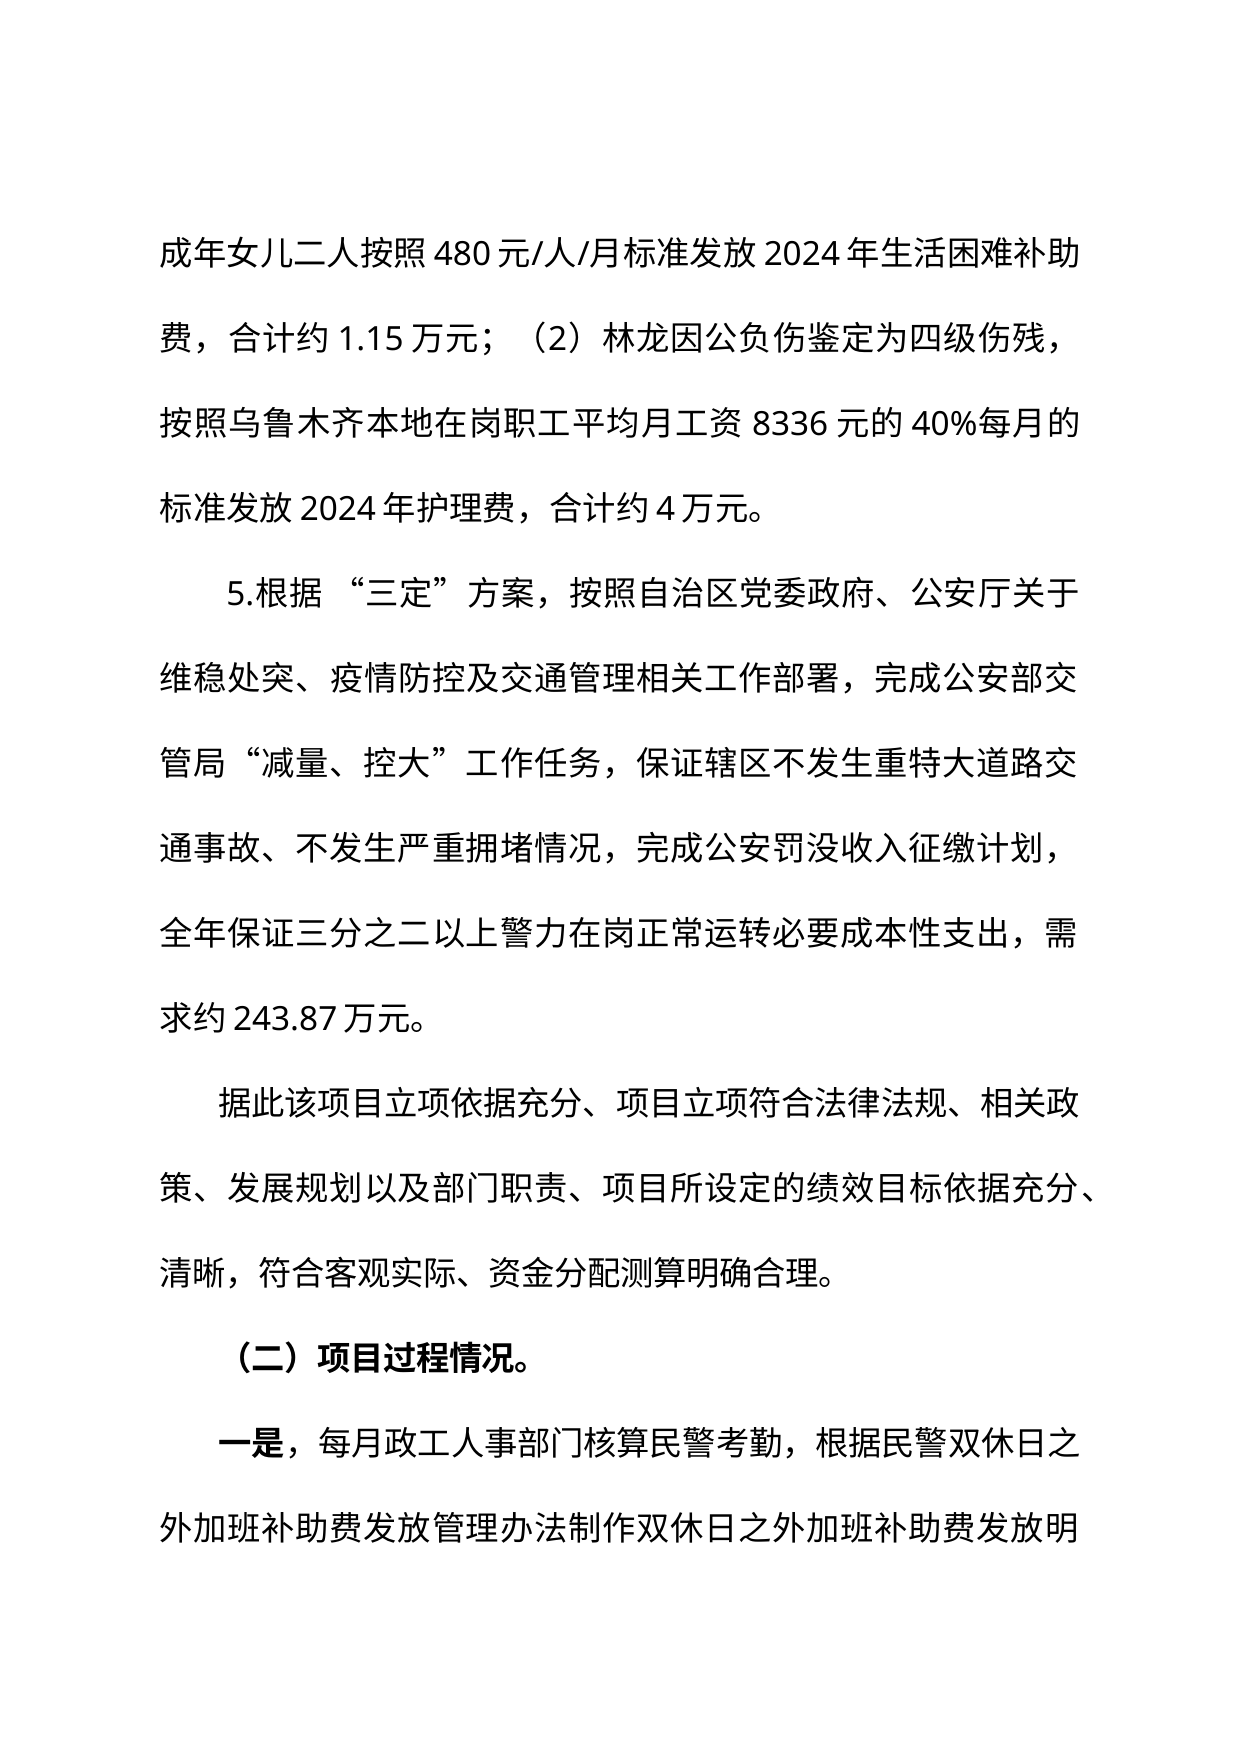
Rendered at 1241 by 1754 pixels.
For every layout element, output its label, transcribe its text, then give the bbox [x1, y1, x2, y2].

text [159, 209, 1081, 549]
text 5.根据 “三定”方案，按照自治区党委政府、公安厅关于维稳处突、疫情防控及交通管理相关工作部署，完成公安部交管局“减量、控大”工作任务，保证辖区不发生重特大道路交通事故、不发生严重拥堵情况，完成公安罚没收入征缴计划，全年保证三分之二以上警力在岗正常运转必要成本性支出，需求约243.87万元。 [159, 549, 1081, 1059]
text （二）项目过程情况。 [159, 1314, 1081, 1399]
text 据此该项目立项依据充分、项目立项符合法律法规、相关政策、发展规划以及部门职责、项目所设定的绩效目标依据充分、清晰，符合客观实际、资金分配测算明确合理。 [159, 1059, 1081, 1314]
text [159, 1399, 1081, 1569]
